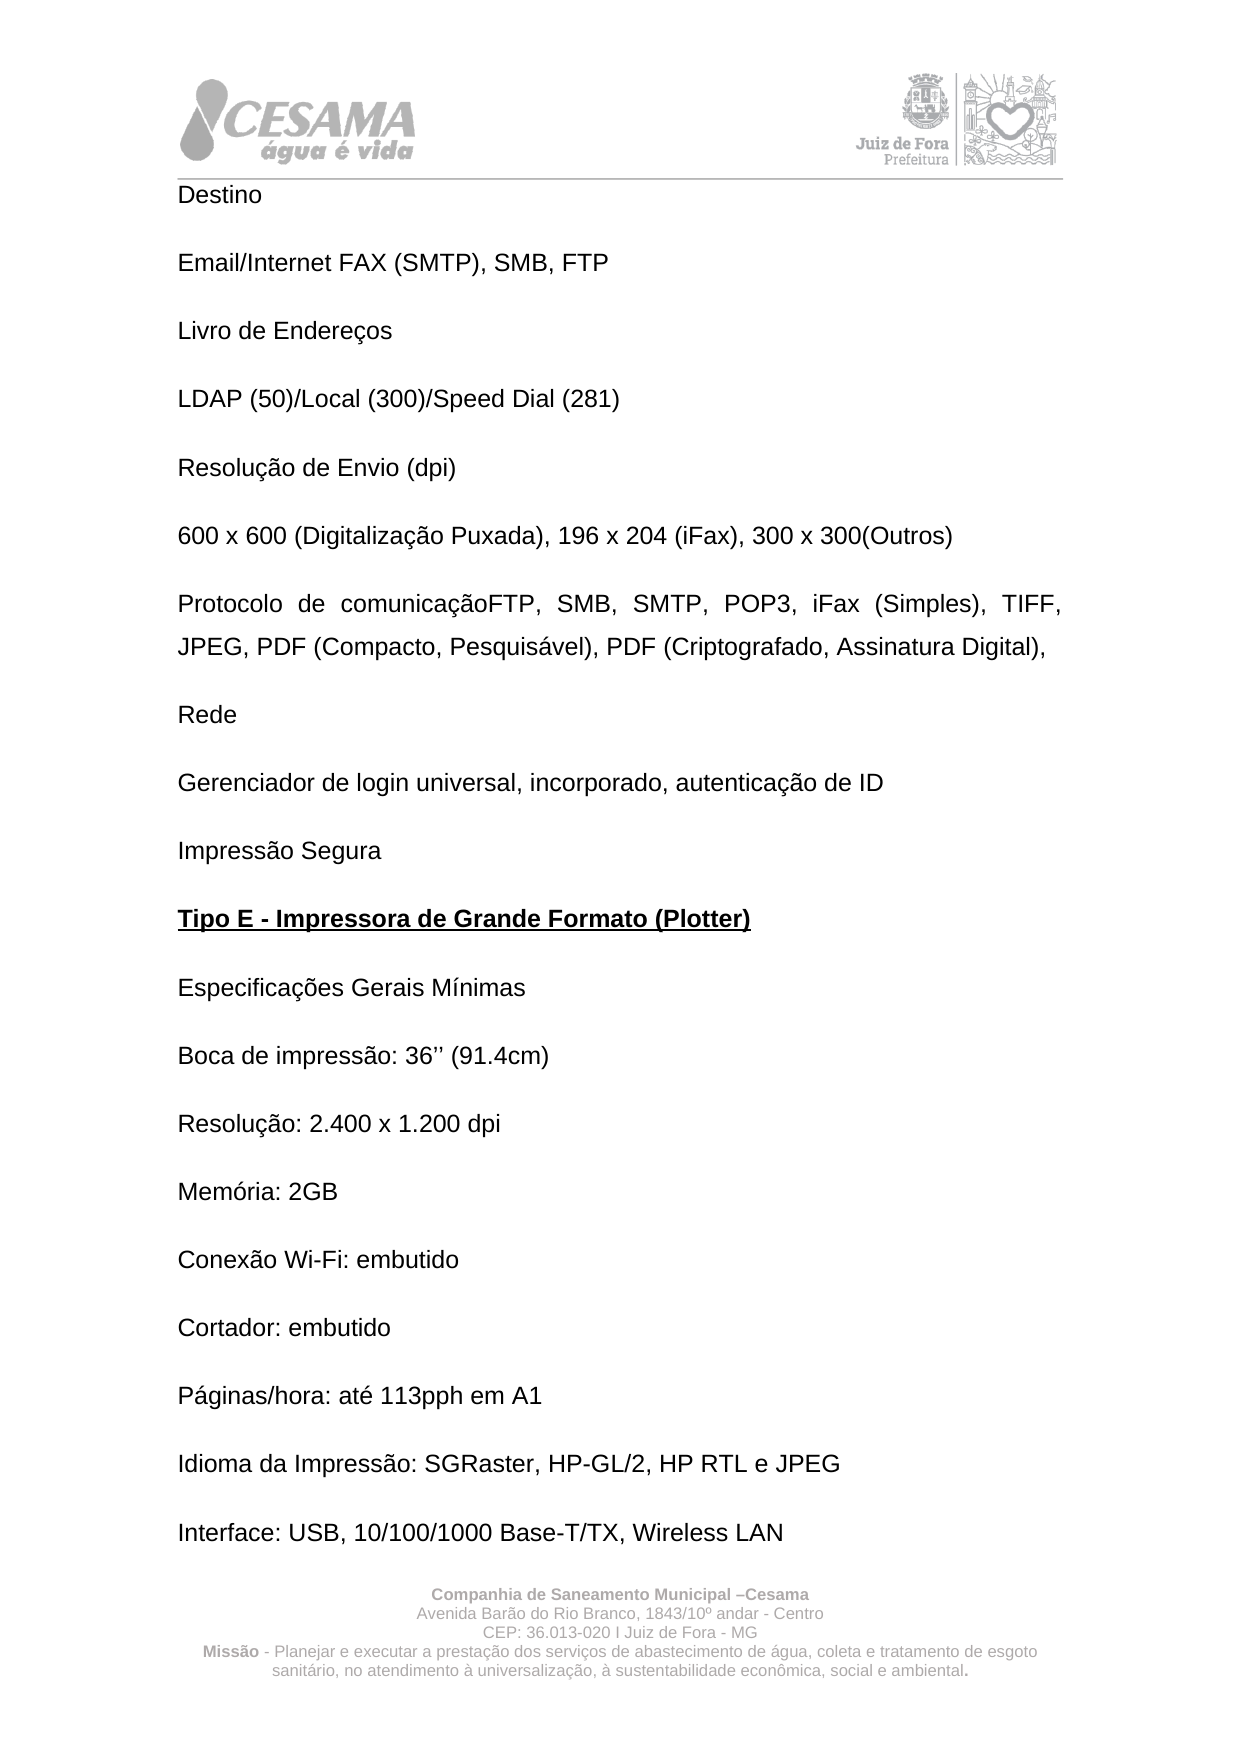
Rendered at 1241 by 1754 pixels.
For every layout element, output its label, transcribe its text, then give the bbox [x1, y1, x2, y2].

text Páginas/hora: até 113pph em A1 [177, 1381, 1063, 1410]
text Impressão Segura [177, 836, 1063, 865]
text Protocolo de comunicaçãoFTP, SMB, SMTP, POP3, iFax (Simples), TIFF, JPEG, PDF (Compacto, Pesquisável), PDF (Criptografado, Assinatura Digital), [177, 589, 1063, 661]
text Idioma da Impressão: SGRaster, HP-GL/2, HP RTL e JPEG [177, 1449, 1063, 1478]
text Resolução: 2.400 x 1.200 dpi [177, 1109, 1063, 1137]
text 600 x 600 (Digitalização Puxada), 196 x 204 (iFax), 300 x 300(Outros) [177, 521, 1063, 549]
text Especificações Gerais Mínimas [177, 972, 1063, 1001]
text LDAP (50)/Local (300)/Speed Dial (281) [177, 384, 1063, 413]
text Rede [177, 700, 1063, 729]
text Tipo E - Impressora de Grande Formato (Plotter) [177, 904, 1063, 933]
text Email/Internet FAX (SMTP), SMB, FTP [177, 248, 1063, 277]
text Destino [177, 180, 1063, 209]
text Gerenciador de login universal, incorporado, autenticação de ID [177, 768, 1063, 797]
text Resolução de Envio (dpi) [177, 452, 1063, 481]
text Conexão Wi-Fi: embutido [177, 1245, 1063, 1274]
text Cortador: embutido [177, 1313, 1063, 1342]
text Livro de Endereços [177, 316, 1063, 345]
picture [177, 73, 1064, 180]
text Boca de impressão: 36’’ (91.4cm) [177, 1041, 1063, 1069]
text Interface: USB, 10/100/1000 Base-T/TX, Wireless LAN [177, 1517, 1063, 1546]
text Memória: 2GB [177, 1177, 1063, 1206]
